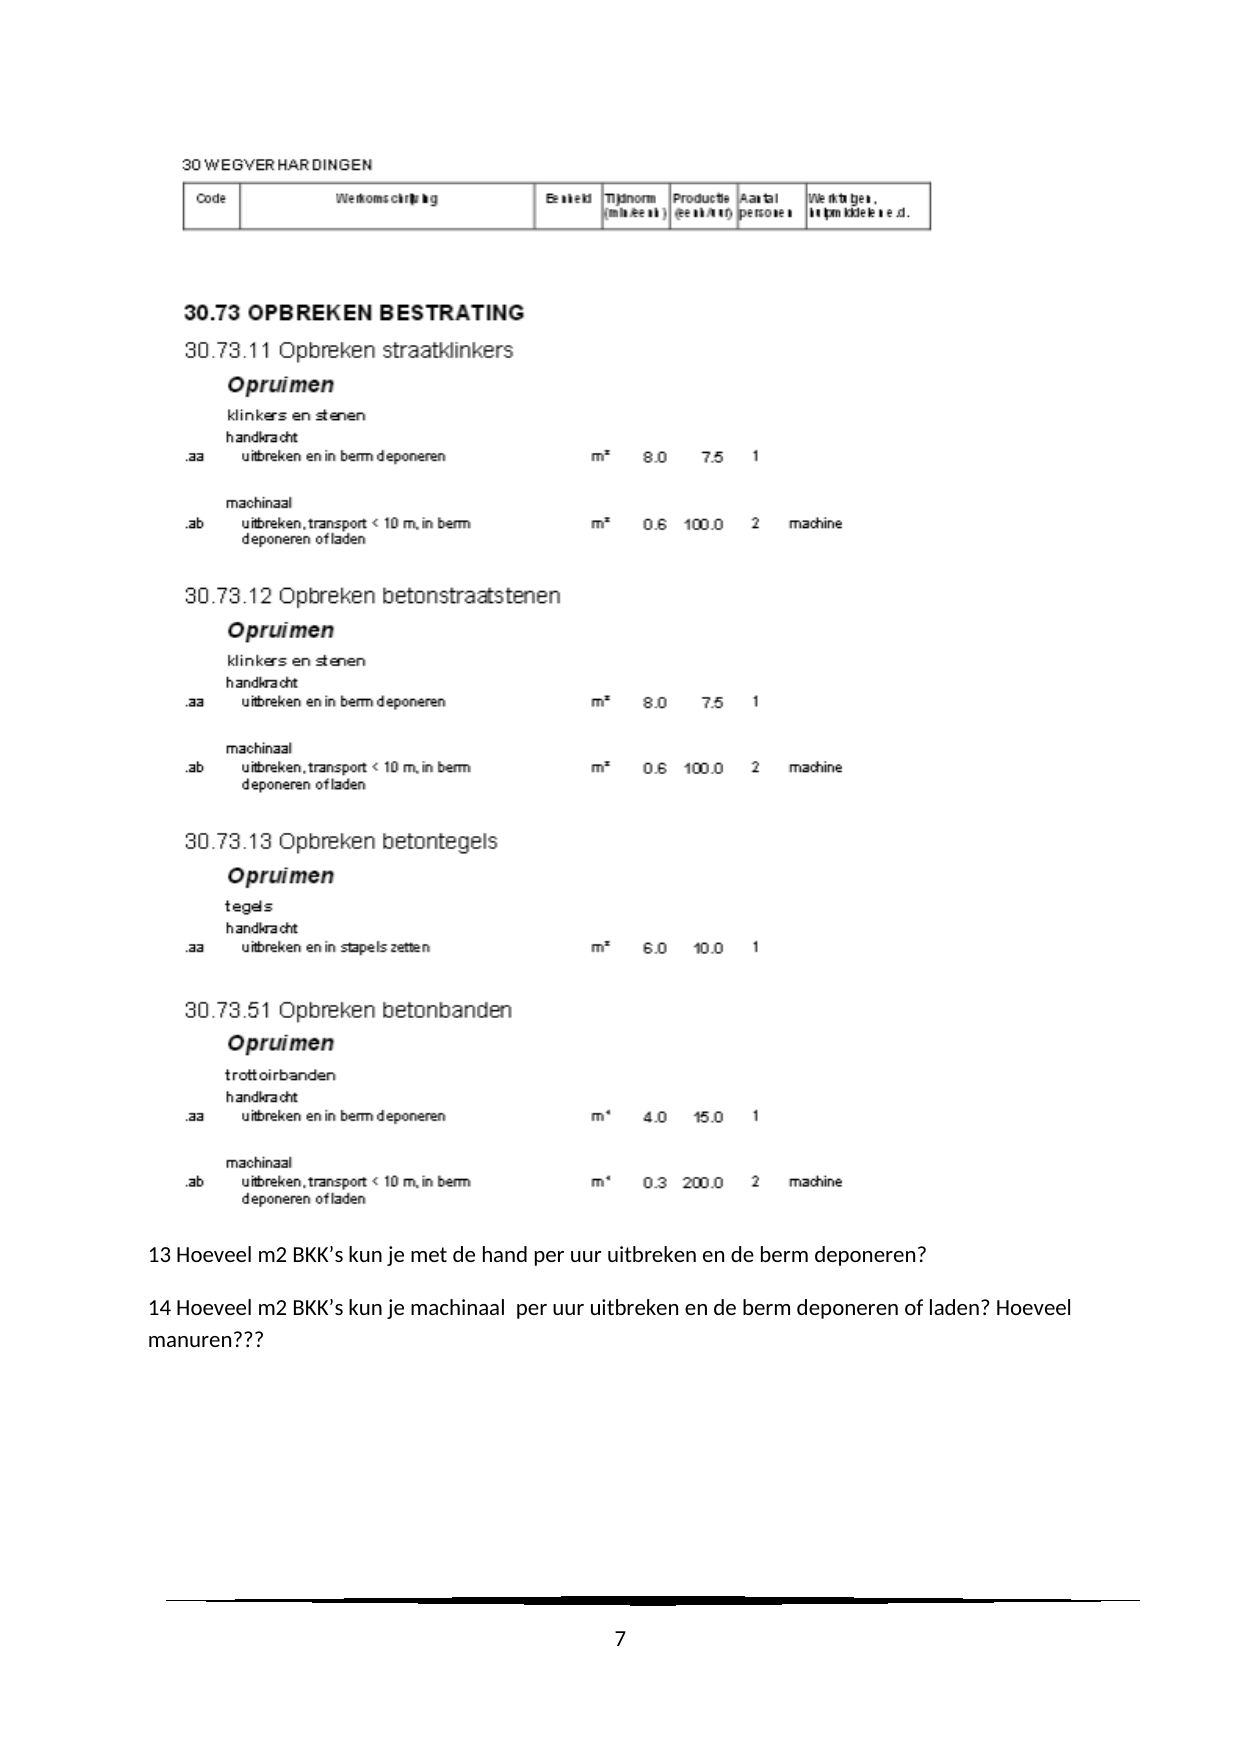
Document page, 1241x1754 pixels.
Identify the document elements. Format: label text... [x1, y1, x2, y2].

picture [147, 147, 991, 1215]
text 14 Hoeveel m2 BKK’s kun je machinaal per uur uitbreken en de berm deponeren of laden? Hoeveel manuren??? [148, 1293, 1093, 1353]
text 13 Hoeveel m2 BKK’s kun je met de hand per uur uitbreken en de berm deponeren? [148, 1240, 1093, 1268]
